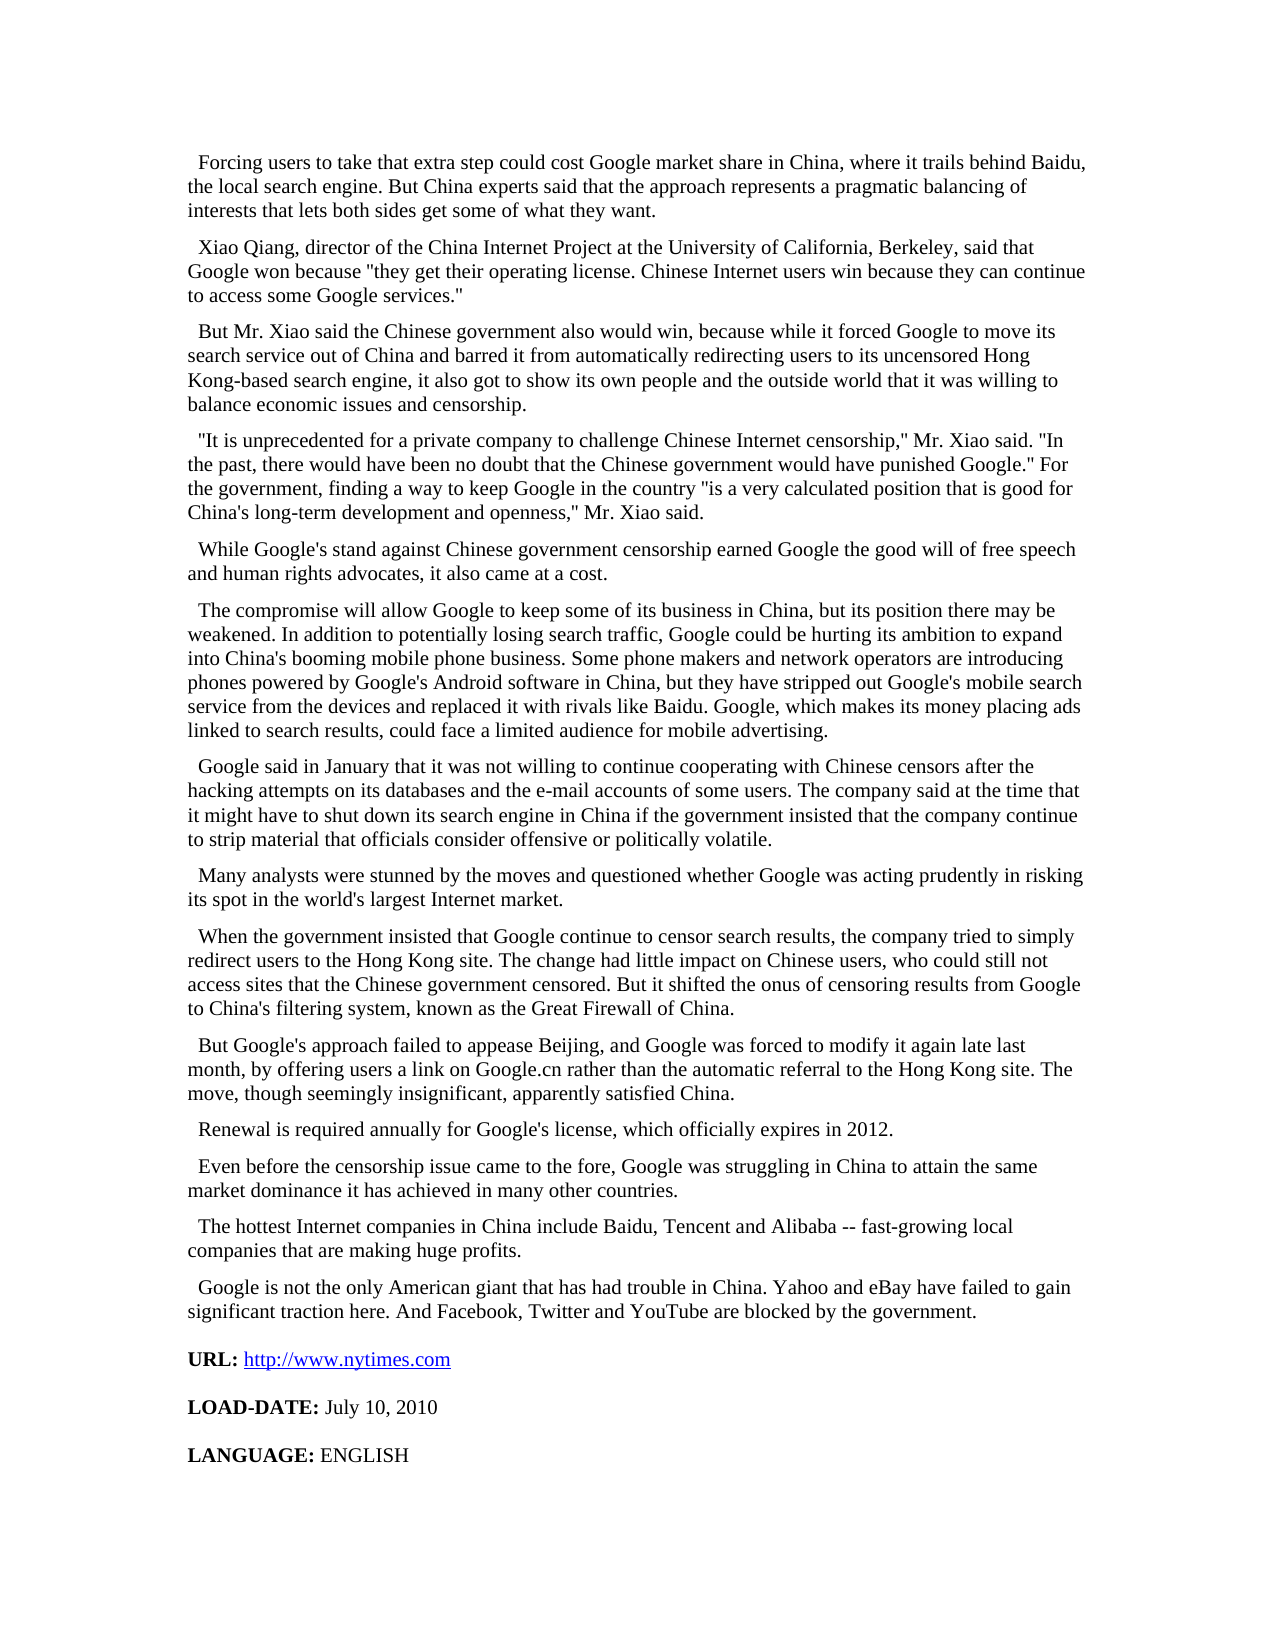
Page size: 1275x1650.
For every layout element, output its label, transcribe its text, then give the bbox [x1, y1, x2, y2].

text LANGUAGE: ENGLISH [187, 1443, 1087, 1467]
text While Google's stand against Chinese government censorship earned Google the good will of free speech and human rights advocates, it also came at a cost. [187, 537, 1087, 585]
text But Mr. Xiao said the Chinese government also would win, because while it forced Google to move its search service out of China and barred it from automatically redirecting users to its uncensored Hong Kong-based search engine, it also got to show its own people and the outside world that it was willing to balance economic issues and censorship. [187, 319, 1087, 416]
text When the government insisted that Google continue to censor search results, the company tried to simply redirect users to the Hong Kong site. The change had little impact on Chinese users, who could still not access sites that the Chinese government censored. But it shifted the onus of censoring results from Google to China's filtering system, known as the Great Firewall of China. [187, 924, 1087, 1020]
text Even before the censorship issue came to the fore, Google was struggling in China to attain the same market dominance it has achieved in many other countries. [187, 1154, 1087, 1202]
text But Google's approach failed to appease Beijing, and Google was forced to modify it again late last month, by offering users a link on Google.cn rather than the automatic referral to the Hong Kong site. The move, though seemingly insignificant, apparently satisfied China. [187, 1032, 1087, 1105]
text Xiao Qiang, director of the China Internet Project at the University of California, Berkeley, said that Google won because ''they get their operating license. Chinese Internet users win because they can continue to access some Google services.'' [187, 235, 1087, 307]
text The hottest Internet companies in China include Baidu, Tencent and Alibaba -- fast-growing local companies that are making huge profits. [187, 1214, 1087, 1262]
text Google is not the only American giant that has had trouble in China. Yahoo and eBay have failed to gain significant traction here. And Facebook, Twitter and YouTube are blocked by the government. [187, 1275, 1087, 1323]
text Google said in January that it was not willing to continue cooperating with Chinese censors after the hacking attempts on its databases and the e-mail accounts of some users. The company said at the time that it might have to shut down its search engine in China if the government insisted that the company continue to strip material that officials consider offensive or politically volatile. [187, 754, 1087, 851]
text URL: http://www.nytimes.com [187, 1347, 1087, 1371]
text Renewal is required annually for Google's license, which officially expires in 2012. [187, 1117, 1087, 1141]
text The compromise will allow Google to keep some of its business in China, but its position there may be weakened. In addition to potentially losing search traffic, Google could be hurting its ambition to expand into China's booming mobile phone business. Some phone makers and network operators are introducing phones powered by Google's Android software in China, but they have stripped out Google's mobile search service from the devices and replaced it with rivals like Baidu. Google, which makes its money placing ads linked to search results, could face a limited audience for mobile advertising. [187, 597, 1087, 742]
text ''It is unprecedented for a private company to challenge Chinese Internet censorship,'' Mr. Xiao said. ''In the past, there would have been no doubt that the Chinese government would have punished Google.'' For the government, finding a way to keep Google in the country ''is a very calculated position that is good for China's long-term development and openness,'' Mr. Xiao said. [187, 428, 1087, 524]
text Forcing users to take that extra step could cost Google market share in China, where it trails behind Baidu, the local search engine. But China experts said that the approach represents a pragmatic balancing of interests that lets both sides get some of what they want. [187, 150, 1087, 222]
text LOAD-DATE: July 10, 2010 [187, 1395, 1087, 1419]
text Many analysts were stunned by the moves and questioned whether Google was acting prudently in risking its spot in the world's largest Internet market. [187, 863, 1087, 911]
